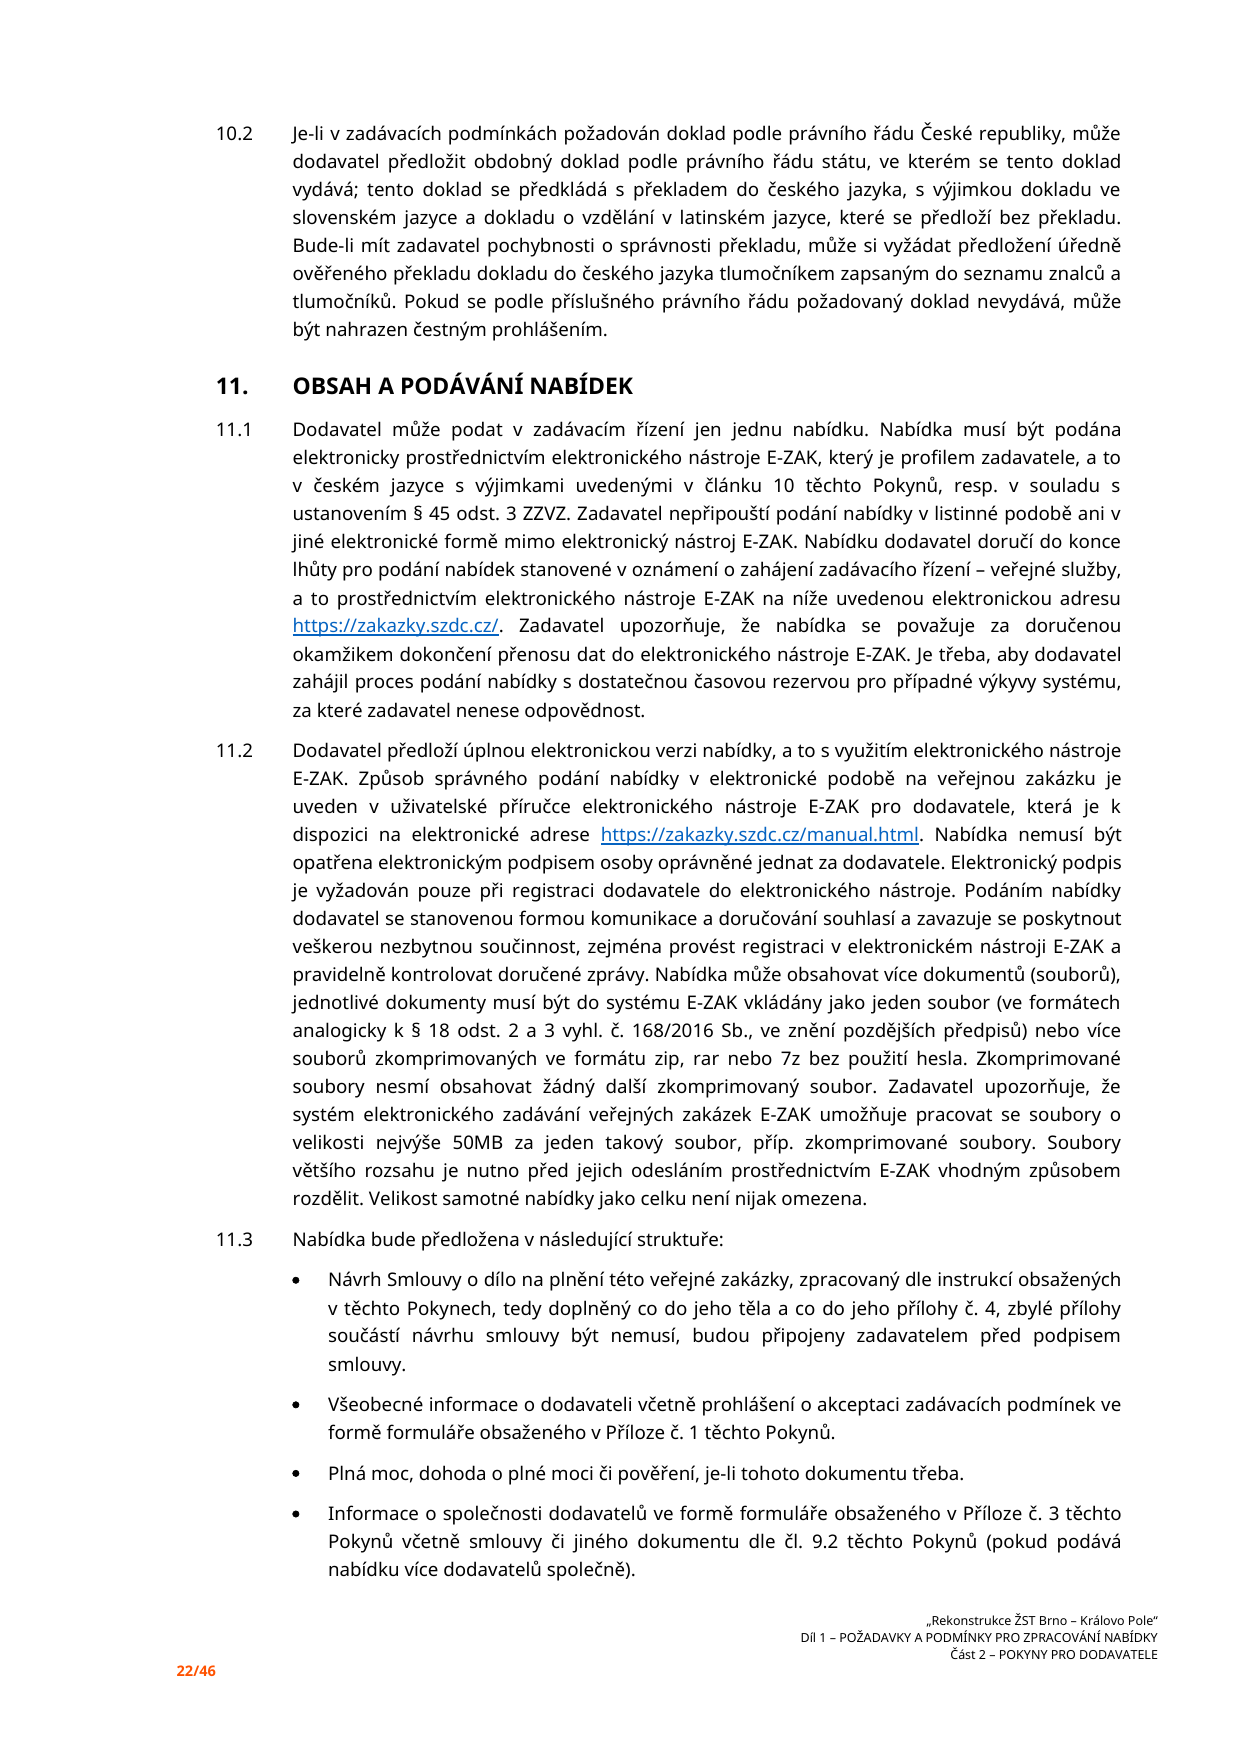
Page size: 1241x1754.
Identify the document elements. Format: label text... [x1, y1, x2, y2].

text Dodavatel předloží úplnou elektronickou verzi nabídky, a to s využitím elektronického nástroje E-ZAK. Způsob správného podání nabídky v elektronické podobě na veřejnou zakázku je uveden v uživatelské příručce elektronického nástroje E-ZAK pro dodavatele, která je k dispozici na elektronické adrese https://zakazky.szdc.cz/manual.html. Nabídka nemusí být opatřena elektronickým podpisem osoby oprávněné jednat za dodavatele. Elektronický podpis je vyžadován pouze při registraci dodavatele do elektronického nástroje. Podáním nabídky dodavatel se stanovenou formou komunikace a doručování souhlasí a zavazuje se poskytnout veškerou nezbytnou součinnost, zejména provést registraci v elektronickém nástroji E-ZAK a pravidelně kontrolovat doručené zprávy. Nabídka může obsahovat více dokumentů (souborů), jednotlivé dokumenty musí být do systému E-ZAK vkládány jako jeden soubor (ve formátech analogicky k § 18 odst. 2 a 3 vyhl. č. 168/2016 Sb., ve znění pozdějších předpisů) nebo více souborů zkomprimovaných ve formátu zip, rar nebo 7z bez použití hesla. Zkomprimované soubory nesmí obsahovat žádný další zkomprimovaný soubor. Zadavatel upozorňuje, že systém elektronického zadávání veřejných zakázek E-ZAK umožňuje pracovat se soubory o velikosti nejvýše 50MB za jeden takový soubor, příp. zkomprimované soubory. Soubory většího rozsahu je nutno před jejich odesláním prostřednictvím E-ZAK vhodným způsobem rozdělit. Velikost samotné nabídky jako celku není nijak omezena. [216, 737, 1122, 1211]
text Nabídka bude předložena v následující struktuře: [216, 1226, 1122, 1252]
text Návrh Smlouvy o dílo na plnění této veřejné zakázky, zpracovaný dle instrukcí obsažených v těchto Pokynech, tedy doplněný co do jeho těla a co do jeho přílohy č. 4, zbylé přílohy součástí návrhu smlouvy být nemusí, budou připojeny zadavatelem před podpisem smlouvy. [292, 1267, 1122, 1376]
text OBSAH a PODÁVÁNÍ NABÍDEK [216, 370, 1122, 401]
text Dodavatel může podat v zadávacím řízení jen jednu nabídku. Nabídka musí být podána elektronicky prostřednictvím elektronického nástroje E-ZAK, který je profilem zadavatele, a to v českém jazyce s výjimkami uvedenými v článku 10 těchto Pokynů, resp. v souladu s ustanovením § 45 odst. 3 ZZVZ. Zadavatel nepřipouští podání nabídky v listinné podobě ani v jiné elektronické formě mimo elektronický nástroj E-ZAK. Nabídku dodavatel doručí do konce lhůty pro podání nabídek stanovené v oznámení o zahájení zadávacího řízení – veřejné služby, a to prostřednictvím elektronického nástroje E-ZAK na níže uvedenou elektronickou adresu https://zakazky.szdc.cz/. Zadavatel upozorňuje, že nabídka se považuje za doručenou okamžikem dokončení přenosu dat do elektronického nástroje E-ZAK. Je třeba, aby dodavatel zahájil proces podání nabídky s dostatečnou časovou rezervou pro případné výkyvy systému, za které zadavatel nenese odpovědnost. [216, 417, 1122, 722]
text Je-li v zadávacích podmínkách požadován doklad podle právního řádu České republiky, může dodavatel předložit obdobný doklad podle právního řádu státu, ve kterém se tento doklad vydává; tento doklad se předkládá s překladem do českého jazyka, s výjimkou dokladu ve slovenském jazyce a dokladu o vzdělání v latinském jazyce, které se předloží bez překladu. Bude-li mít zadavatel pochybnosti o správnosti překladu, může si vyžádat předložení úředně ověřeného překladu dokladu do českého jazyka tlumočníkem zapsaným do seznamu znalců a tlumočníků. Pokud se podle příslušného právního řádu požadovaný doklad nevydává, může být nahrazen čestným prohlášením. [216, 121, 1122, 342]
text Informace o společnosti dodavatelů ve formě formuláře obsaženého v Příloze č. 3 těchto Pokynů včetně smlouvy či jiného dokumentu dle čl. 9.2 těchto Pokynů (pokud podává nabídku více dodavatelů společně). [292, 1500, 1122, 1582]
text Všeobecné informace o dodavateli včetně prohlášení o akceptaci zadávacích podmínek ve formě formuláře obsaženého v Příloze č. 1 těchto Pokynů. [292, 1391, 1122, 1445]
text Plná moc, dohoda o plné moci či pověření, je-li tohoto dokumentu třeba. [292, 1460, 1122, 1485]
